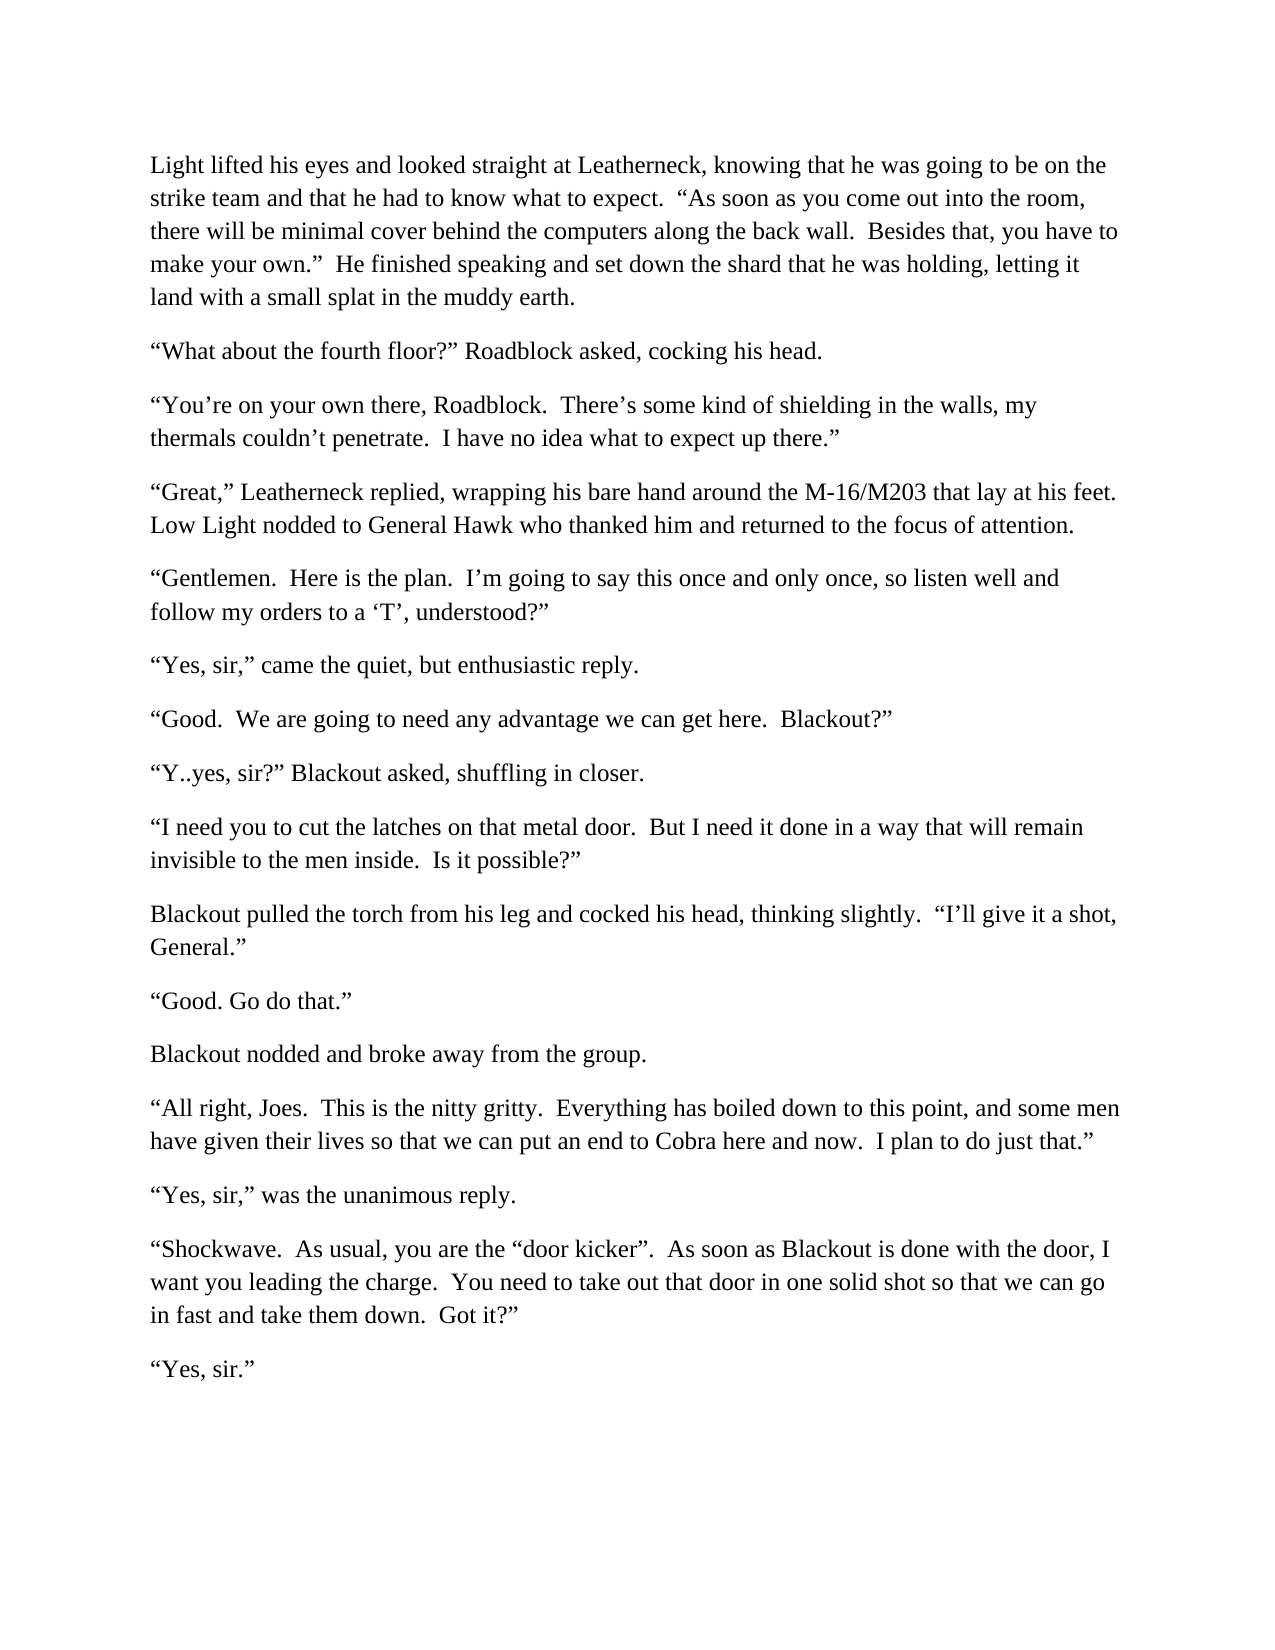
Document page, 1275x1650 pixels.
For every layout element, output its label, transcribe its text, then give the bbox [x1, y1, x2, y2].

text “Y..yes, sir?” Blackout asked, shuffling in closer. [150, 758, 1125, 787]
text “Gentlemen. Here is the plan. I’m going to say this once and only once, so listen well and follow my orders to a ‘T’, understood?” [150, 563, 1125, 625]
text “Yes, sir,” came the quiet, but enthusiastic reply. [150, 650, 1125, 679]
text “Shockwave. As usual, you are the “door kicker”. As soon as Blackout is done with the door, I want you leading the charge. You need to take out that door in one solid shot so that we can go in fast and take them down. Got it?” [150, 1234, 1125, 1329]
text “Good. Go do that.” [150, 986, 1125, 1014]
text “You’re on your own there, Roadblock. There’s some kind of shielding in the walls, my thermals couldn’t penetrate. I have no idea what to expect up there.” [150, 390, 1125, 452]
text “Yes, sir.” [150, 1354, 1125, 1383]
text “Yes, sir,” was the unanimous reply. [150, 1180, 1125, 1209]
text Blackout pulled the torch from his leg and cocked his head, thinking slightly. “I’ll give it a shot, General.” [150, 899, 1125, 961]
text “I need you to cut the latches on that metal door. But I need it done in a way that will remain invisible to the men inside. Is it possible?” [150, 812, 1125, 874]
text “All right, Joes. This is the nitty gritty. Everything has boiled down to this point, and some men have given their lives so that we can put an end to Cobra here and now. I plan to do just that.” [150, 1093, 1125, 1155]
text “Great,” Leatherneck replied, wrapping his bare hand around the M-16/M203 that lay at his feet. Low Light nodded to General Hawk who thanked him and returned to the focus of attention. [150, 477, 1125, 538]
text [150, 150, 1125, 311]
text “Good. We are going to need any advantage we can get here. Blackout?” [150, 704, 1125, 733]
text “What about the fourth floor?” Roadblock asked, cocking his head. [150, 336, 1125, 365]
text Blackout nodded and broke away from the group. [150, 1039, 1125, 1068]
